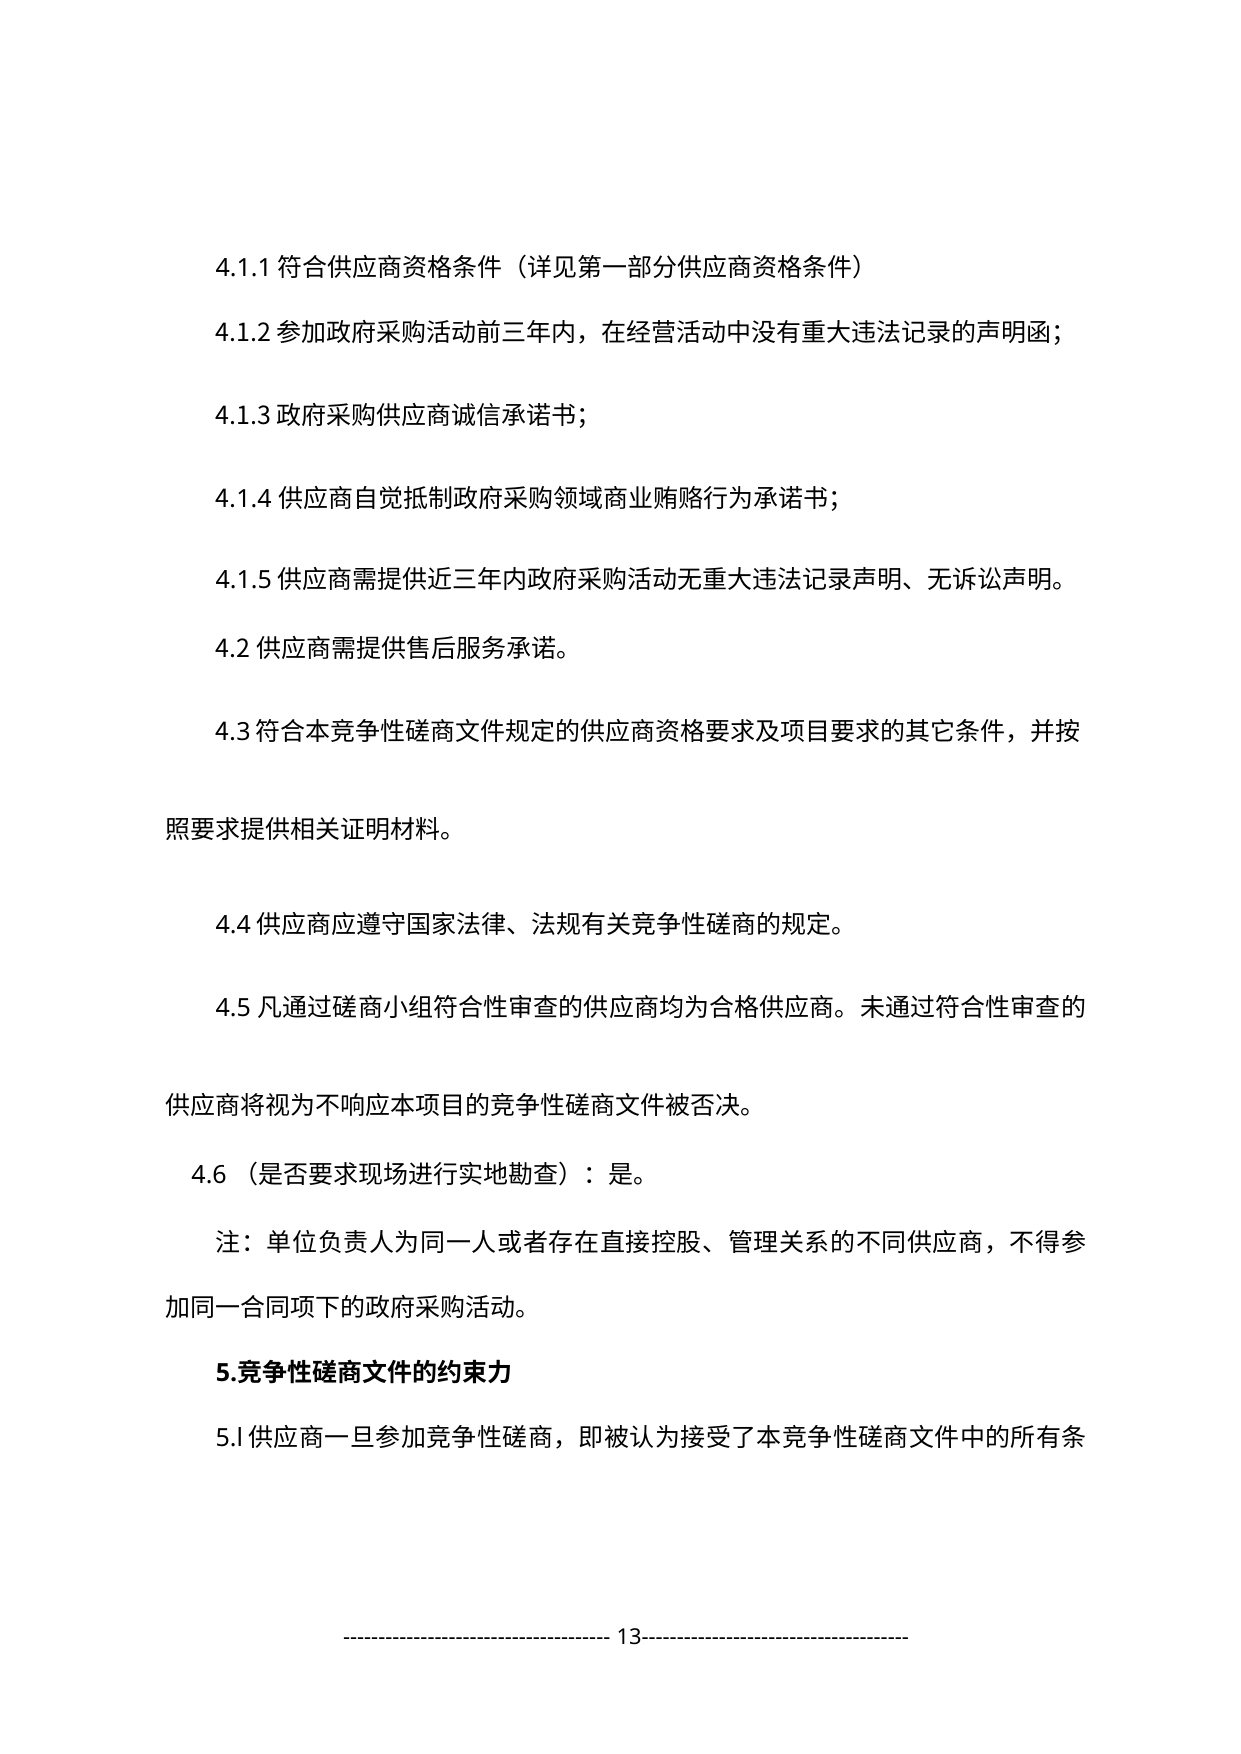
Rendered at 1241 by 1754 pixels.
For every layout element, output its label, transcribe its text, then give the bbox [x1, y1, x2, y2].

text 4.3符合本竞争性磋商文件规定的供应商资格要求及项目要求的其它条件，并按照要求提供相关证明材料。 [165, 697, 1087, 860]
text 4.1.3 政府采购供应商诚信承诺书； [165, 381, 1087, 446]
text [165, 1403, 1087, 1468]
text 4.1.4 供应商自觉抵制政府采购领域商业贿赂行为承诺书； [165, 464, 1087, 529]
text 4.1.2参加政府采购活动前三年内，在经营活动中没有重大违法记录的声明函； [165, 298, 1087, 363]
text 4.1.1符合供应商资格条件（详见第一部分供应商资格条件） [165, 233, 1087, 298]
text 4.5 凡通过磋商小组符合性审查的供应商均为合格供应商。未通过符合性审查的供应商将视为不响应本项目的竞争性磋商文件被否决。 [165, 973, 1087, 1136]
text 4.4供应商应遵守国家法律、法规有关竞争性磋商的规定。 [165, 890, 1087, 955]
text 5.竞争性磋商文件的约束力 [165, 1338, 1087, 1403]
text 4.1.5供应商需提供近三年内政府采购活动无重大违法记录声明、无诉讼声明。 [165, 560, 1087, 596]
text 4.6 （是否要求现场进行实地勘查）：是。 [165, 1154, 1087, 1190]
text 4.2 供应商需提供售后服务承诺。 [165, 614, 1087, 679]
text 注：单位负责人为同一人或者存在直接控股、管理关系的不同供应商，不得参加同一合同项下的政府采购活动。 [165, 1208, 1087, 1338]
